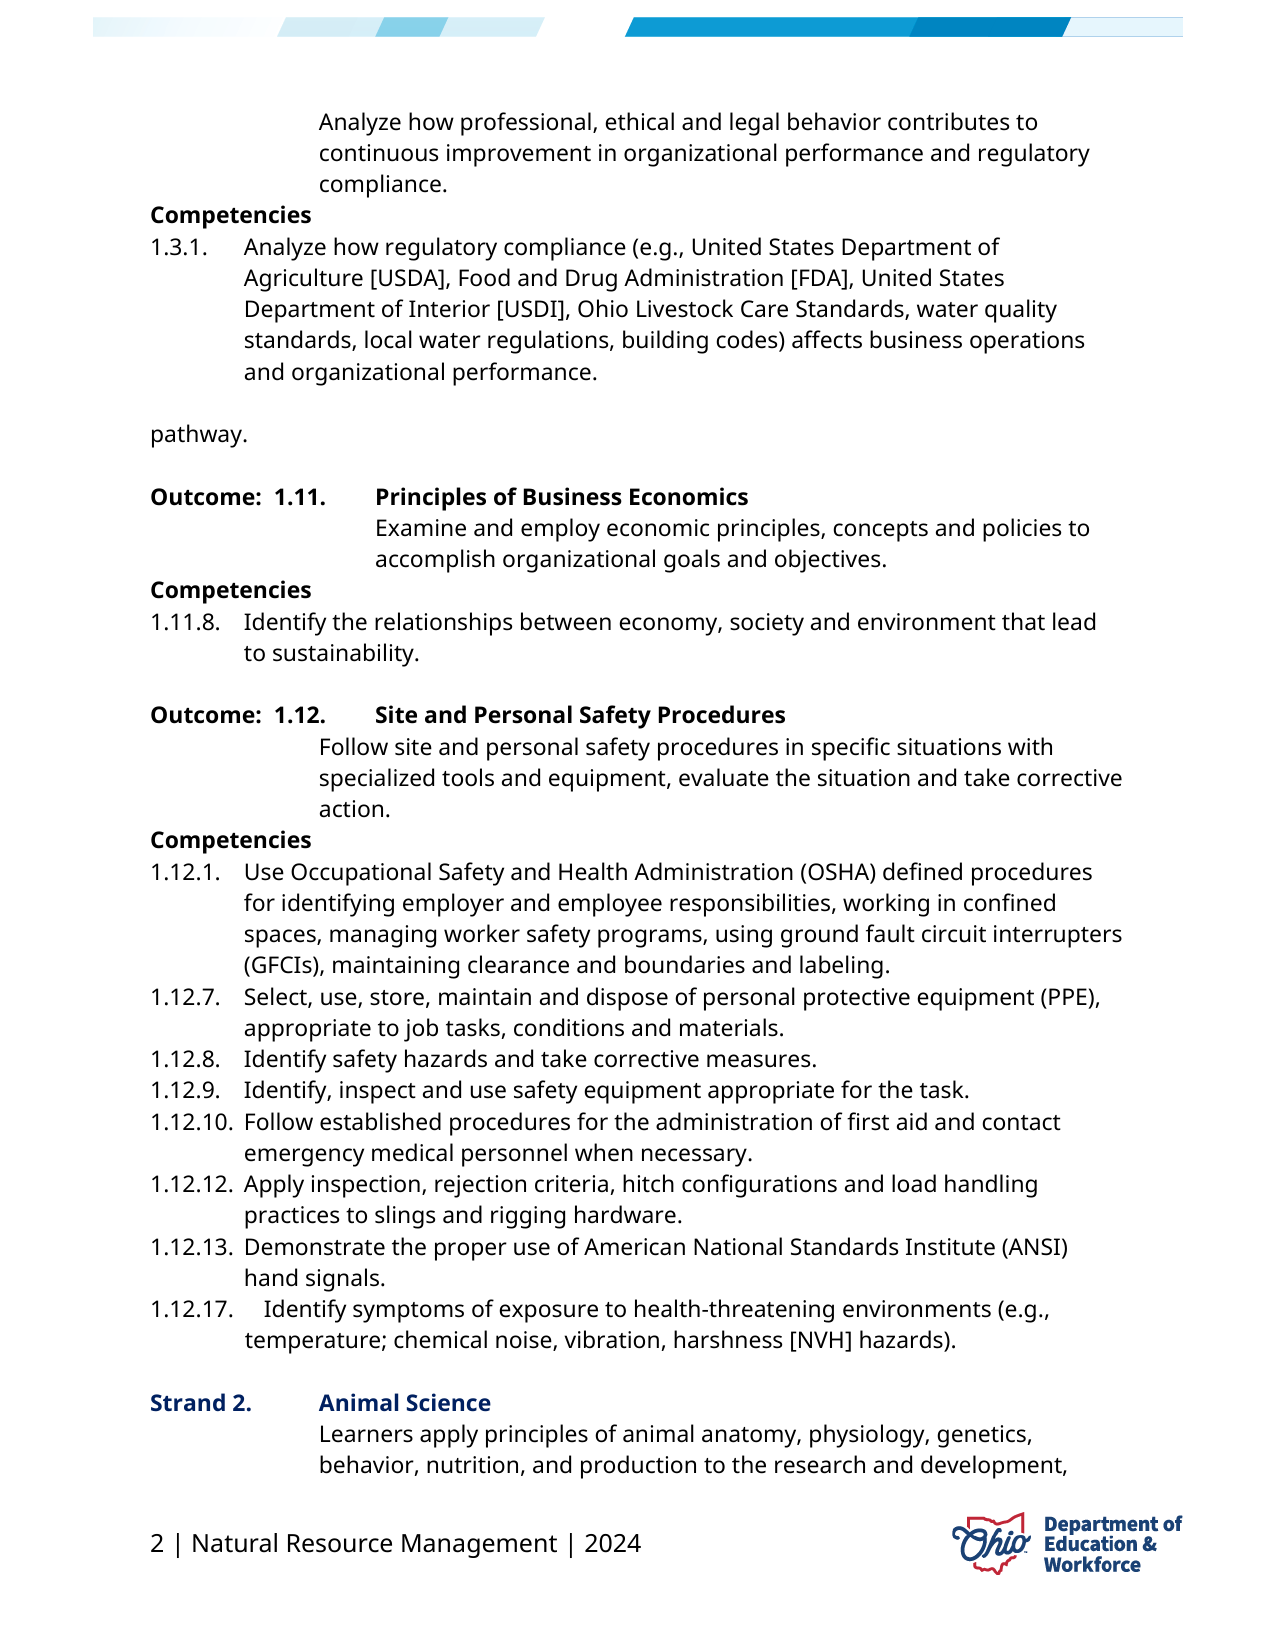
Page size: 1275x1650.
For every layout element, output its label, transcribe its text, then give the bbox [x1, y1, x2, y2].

text Examine and employ economic principles, concepts and policies to accomplish organizational goals and objectives. [375, 512, 1125, 574]
text 1.12.17. Identify symptoms of exposure to health-threatening environments (e.g., temperature; chemical noise, vibration, harshness [NVH] hazards). [150, 1293, 1125, 1355]
text Follow site and personal safety procedures in specific situations with specialized tools and equipment, evaluate the situation and take corrective action. [319, 730, 1125, 824]
text Analyze how professional, ethical and legal behavior contributes to continuous improvement in organizational performance and regulatory compliance. [319, 105, 1125, 199]
text 1.12.7. Select, use, store, maintain and dispose of personal protective equipment (PPE), appropriate to job tasks, conditions and materials. [150, 980, 1125, 1043]
text 1.12.10. Follow established procedures for the administration of first aid and contact emergency medical personnel when necessary. [150, 1105, 1125, 1168]
text 1.3.1. Analyze how regulatory compliance (e.g., United States Department of Agriculture [USDA], Food and Drug Administration [FDA], United States Department of Interior [USDI], Ohio Livestock Care Standards, water quality standards, local water regulations, building codes) affects business operations and organizational performance. [150, 230, 1125, 387]
text 1.12.1. Use Occupational Safety and Health Administration (OSHA) defined procedures for identifying employer and employee responsibilities, working in confined spaces, managing worker safety programs, using ground fault circuit interrupters (GFCIs), maintaining clearance and boundaries and labeling. [150, 855, 1125, 980]
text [319, 1418, 1125, 1480]
text 1.12.13. Demonstrate the proper use of American National Standards Institute (ANSI) hand signals. [150, 1230, 1125, 1293]
text 1.12.9. Identify, inspect and use safety equipment appropriate for the task. [150, 1074, 1125, 1105]
text Strand 2. Animal Science [150, 1387, 1125, 1418]
text 1.12.8. Identify safety hazards and take corrective measures. [150, 1043, 1125, 1074]
text Competencies [150, 199, 1125, 230]
text 1.12.12. Apply inspection, rejection criteria, hitch configurations and load handling practices to slings and rigging hardware. [150, 1168, 1125, 1230]
text Outcome: 1.11. Principles of Business Economics [150, 480, 1125, 512]
text pathway. [150, 418, 1125, 449]
text Competencies [150, 574, 1125, 605]
text Competencies [150, 824, 1125, 855]
text 1.11.8. Identify the relationships between economy, society and environment that lead to sustainability. [150, 605, 1125, 668]
picture [8, 0, 1267, 1613]
text Outcome: 1.12. Site and Personal Safety Procedures [150, 699, 1125, 730]
